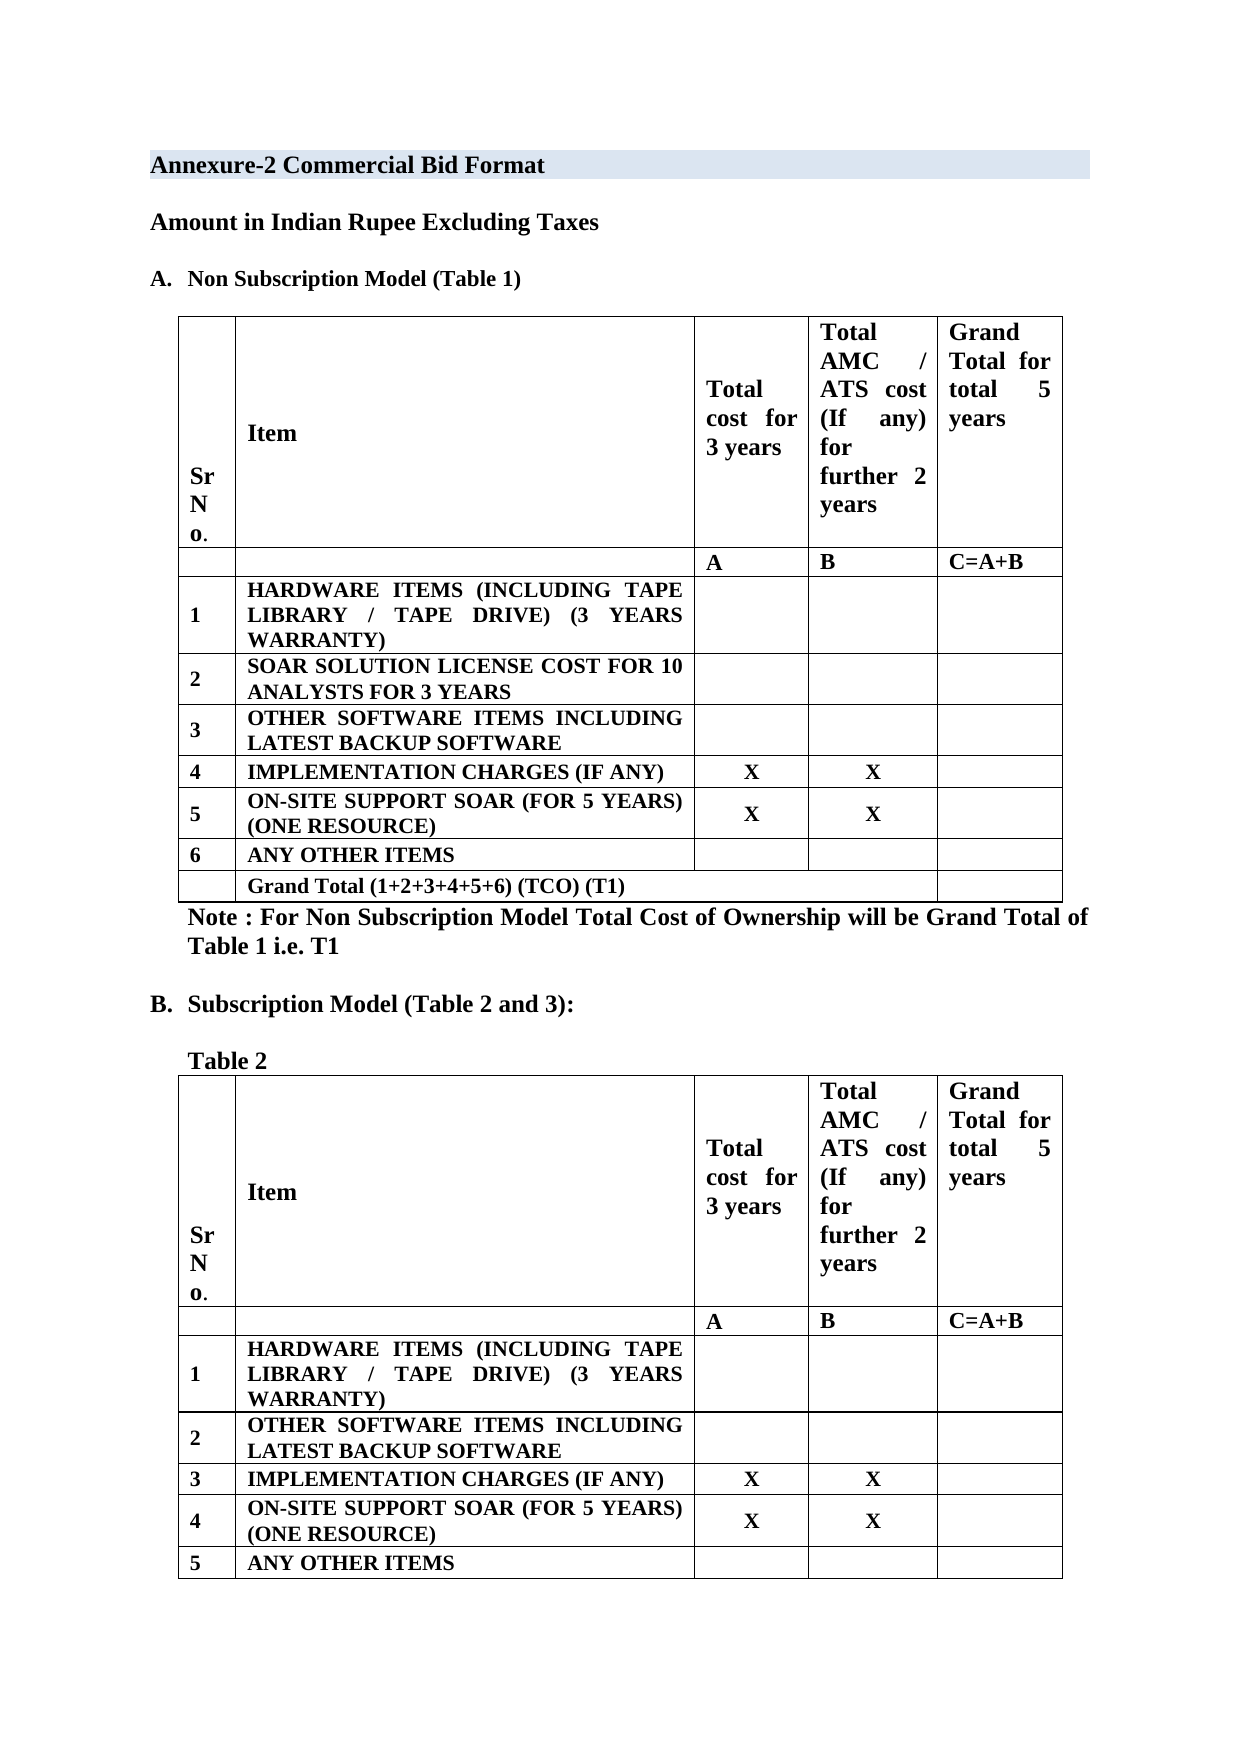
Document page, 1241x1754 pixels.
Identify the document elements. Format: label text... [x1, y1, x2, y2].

table_cell [236, 548, 694, 576]
table_cell ANY OTHER ITEMS [236, 839, 694, 870]
table_cell 5 [179, 1547, 235, 1577]
table_cell ANY OTHER ITEMS [236, 1547, 694, 1577]
table_header Grand Total for total 5 years [938, 317, 1062, 547]
table_cell ON-SITE SUPPORT SOAR (FOR 5 YEARS) (ONE RESOURCE) [236, 788, 694, 838]
table_cell [695, 839, 808, 870]
table_header Total cost for 3 years [695, 1076, 808, 1306]
table_header SNS Sr No. [179, 317, 235, 547]
table_cell [938, 577, 1062, 652]
table_cell [236, 1307, 694, 1335]
table_cell C=A+B [938, 548, 1062, 576]
table_cell X [695, 1464, 808, 1494]
table_cell [179, 548, 235, 576]
list Non Subscription Model (Table 1) [150, 265, 1090, 291]
list Subscription Model (Table 2 and 3): [150, 989, 1090, 1017]
text Amount in Indian Rupee Excluding Taxes [150, 207, 1090, 236]
table_cell 1 [179, 1336, 235, 1411]
table_cell 1 [179, 577, 235, 652]
table_cell [938, 1413, 1062, 1463]
table_cell [695, 705, 808, 755]
table_cell [938, 654, 1062, 704]
table_header Total AMC / ATS cost (If any) for further 2 years [809, 1076, 937, 1306]
table_cell [938, 1495, 1062, 1546]
table_header Item [236, 317, 694, 547]
list Table 2 [187, 1046, 1090, 1075]
table_cell 6 [179, 839, 235, 870]
table_header Total AMC / ATS cost (If any) for further 2 years [809, 317, 937, 547]
table_cell [938, 1547, 1062, 1577]
table_cell A [695, 1307, 808, 1335]
table_header Grand Total for total 5 years [938, 1076, 1062, 1306]
table_header Total cost for 3 years [695, 317, 808, 547]
table_cell SOAR SOLUTION LICENSE COST FOR 10 ANALYSTS FOR 3 YEARS [236, 654, 694, 704]
list Note : For Non Subscription Model Total Cost of Ownership will be Grand Total of Table 1 i.e. T1 [187, 902, 1090, 960]
table_cell [938, 756, 1062, 787]
table_cell X [809, 756, 937, 787]
table_cell 5 [179, 788, 235, 838]
table_cell OTHER SOFTWARE ITEMS INCLUDING LATEST BACKUP SOFTWARE [236, 705, 694, 755]
table_cell 4 [179, 1495, 235, 1546]
table_cell IMPLEMENTATION CHARGES (IF ANY) [236, 756, 694, 787]
table_cell X [695, 756, 808, 787]
table_cell OTHER SOFTWARE ITEMS INCLUDING LATEST BACKUP SOFTWARE [236, 1413, 694, 1463]
table_cell 2 [179, 1413, 235, 1463]
table_cell [809, 654, 937, 704]
table_cell X [695, 788, 808, 838]
table_cell ON-SITE SUPPORT SOAR (FOR 5 YEARS) (ONE RESOURCE) [236, 1495, 694, 1546]
table_cell B [809, 548, 937, 576]
table_cell [809, 1413, 937, 1463]
table_cell HARDWARE ITEMS (INCLUDING TAPE LIBRARY / TAPE DRIVE) (3 YEARS WARRANTY) [236, 577, 694, 652]
table_cell [179, 871, 235, 901]
table_cell B [809, 1307, 937, 1335]
table_cell 3 [179, 705, 235, 755]
table_cell [695, 577, 808, 652]
table_cell [809, 1336, 937, 1411]
table_header Item [236, 1076, 694, 1306]
table_cell [809, 1547, 937, 1577]
table_cell [695, 1547, 808, 1577]
table_cell [809, 839, 937, 870]
subtitle Annexure-2 Commercial Bid Format [150, 150, 1090, 179]
table_cell X [809, 788, 937, 838]
table_cell [695, 1336, 808, 1411]
table_cell 2 [179, 654, 235, 704]
table_header SNS Sr No. [179, 1076, 235, 1306]
table_cell C=A+B [938, 1307, 1062, 1335]
table_cell X [809, 1464, 937, 1494]
table_cell [695, 654, 808, 704]
table_cell [938, 1464, 1062, 1494]
table_cell [938, 788, 1062, 838]
table_cell [809, 577, 937, 652]
table_cell HARDWARE ITEMS (INCLUDING TAPE LIBRARY / TAPE DRIVE) (3 YEARS WARRANTY) [236, 1336, 694, 1411]
table_cell A [695, 548, 808, 576]
table_cell [695, 1413, 808, 1463]
table_cell [938, 1336, 1062, 1411]
table_cell X [809, 1495, 937, 1546]
table_cell 4 [179, 756, 235, 787]
table_cell [938, 871, 1062, 901]
table_cell 3 [179, 1464, 235, 1494]
table_cell Grand Total (1+2+3+4+5+6) (TCO) (T1) [236, 871, 937, 901]
table_cell X [695, 1495, 808, 1546]
table_cell IMPLEMENTATION CHARGES (IF ANY) [236, 1464, 694, 1494]
table_cell [809, 705, 937, 755]
table_cell [179, 1307, 235, 1335]
table_cell [938, 839, 1062, 870]
table_cell [938, 705, 1062, 755]
